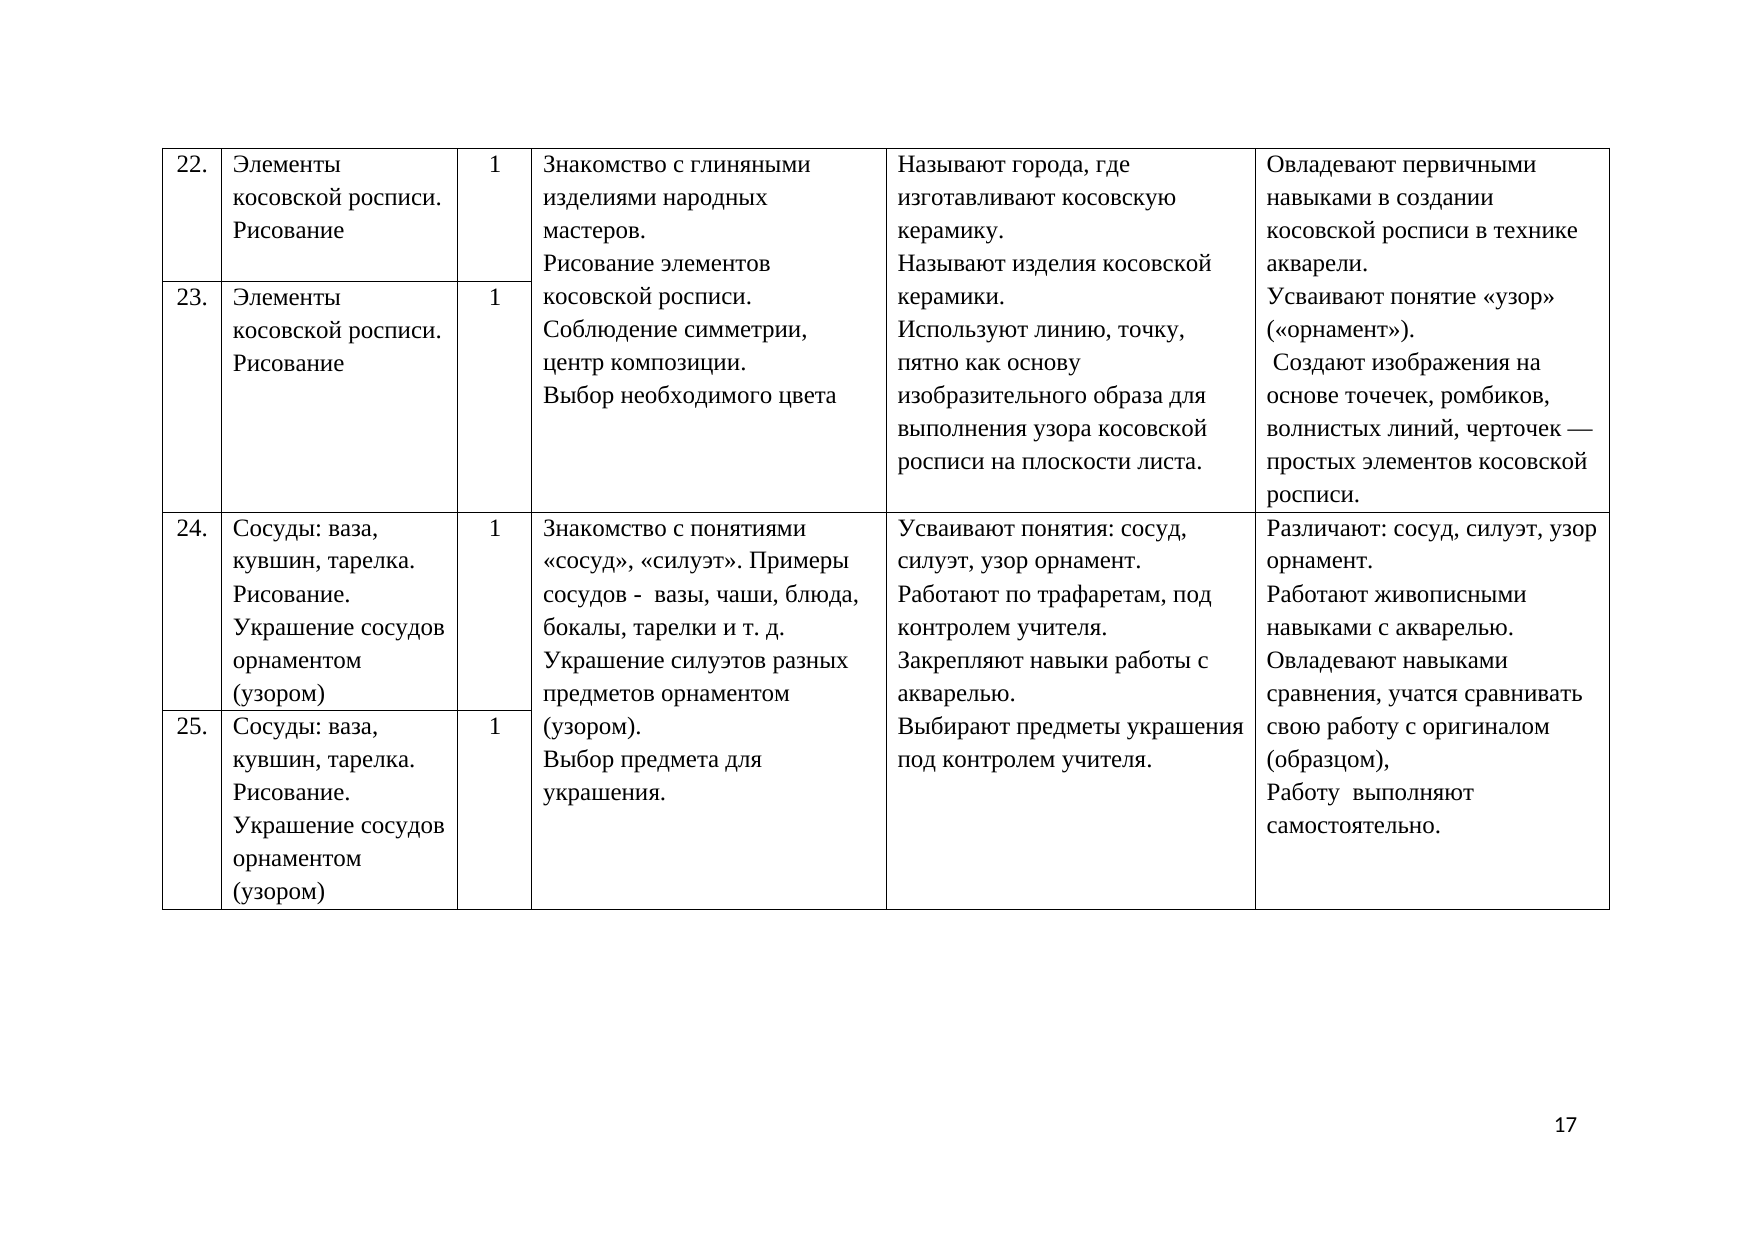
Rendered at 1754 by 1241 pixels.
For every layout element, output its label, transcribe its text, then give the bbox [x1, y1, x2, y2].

table_cell 1 [458, 513, 531, 710]
table_cell 1 [458, 149, 531, 281]
table_cell Знакомство с понятиями «сосуд», «силуэт». Примеры сосудов - вазы, чаши, блюда, бокалы, тарелки и т. д. Украшение силуэтов разных предметов орнаментом (узором). Выбор предмета для украшения. [532, 513, 886, 909]
table_cell Элементы косовской росписи. Рисование [222, 282, 457, 512]
table_cell 25. [163, 711, 221, 909]
table_cell 1 [458, 711, 531, 909]
table_cell Сосуды: ваза, кувшин, тарелка. Рисование. Украшение сосудов орнаментом (узором) [222, 513, 457, 710]
table_cell Называют города, где изготавливают косовскую керамику. Называют изделия косовской керамики. Используют линию, точку, пятно как основу изобразительного образа для выполнения узора косовской росписи на плоскости листа. [887, 149, 1255, 512]
table_cell 1 [458, 282, 531, 512]
table_cell 24. [163, 513, 221, 710]
table_cell Элементы косовской росписи. Рисование [222, 149, 457, 281]
table_cell Сосуды: ваза, кувшин, тарелка. Рисование. Украшение сосудов орнаментом (узором) [222, 711, 457, 909]
table_cell 23. [163, 282, 221, 512]
table_cell Различают: сосуд, силуэт, узор орнамент. Работают живописными навыками с акварелью. Овладевают навыками сравнения, учатся сравнивать свою работу с оригиналом (образцом), Работу выполняют самостоятельно. [1256, 513, 1609, 909]
table_cell 22. [163, 149, 221, 281]
table_cell Овладевают первичными навыками в создании косовской росписи в технике акварели. Усваивают понятие «узор» («орнамент»). Создают изображения на основе точечек, ромбиков, волнистых линий, черточек — простых элементов косовской росписи. [1256, 149, 1609, 512]
table_cell Усваивают понятия: сосуд, силуэт, узор орнамент. Работают по трафаретам, под контролем учителя. Закрепляют навыки работы с акварелью. Выбирают предметы украшения под контролем учителя. [887, 513, 1255, 909]
table_cell Знакомство с глиняными изделиями народных мастеров. Рисование элементов косовской росписи. Соблюдение симметрии, центр композиции. Выбор необходимого цвета [532, 149, 886, 512]
